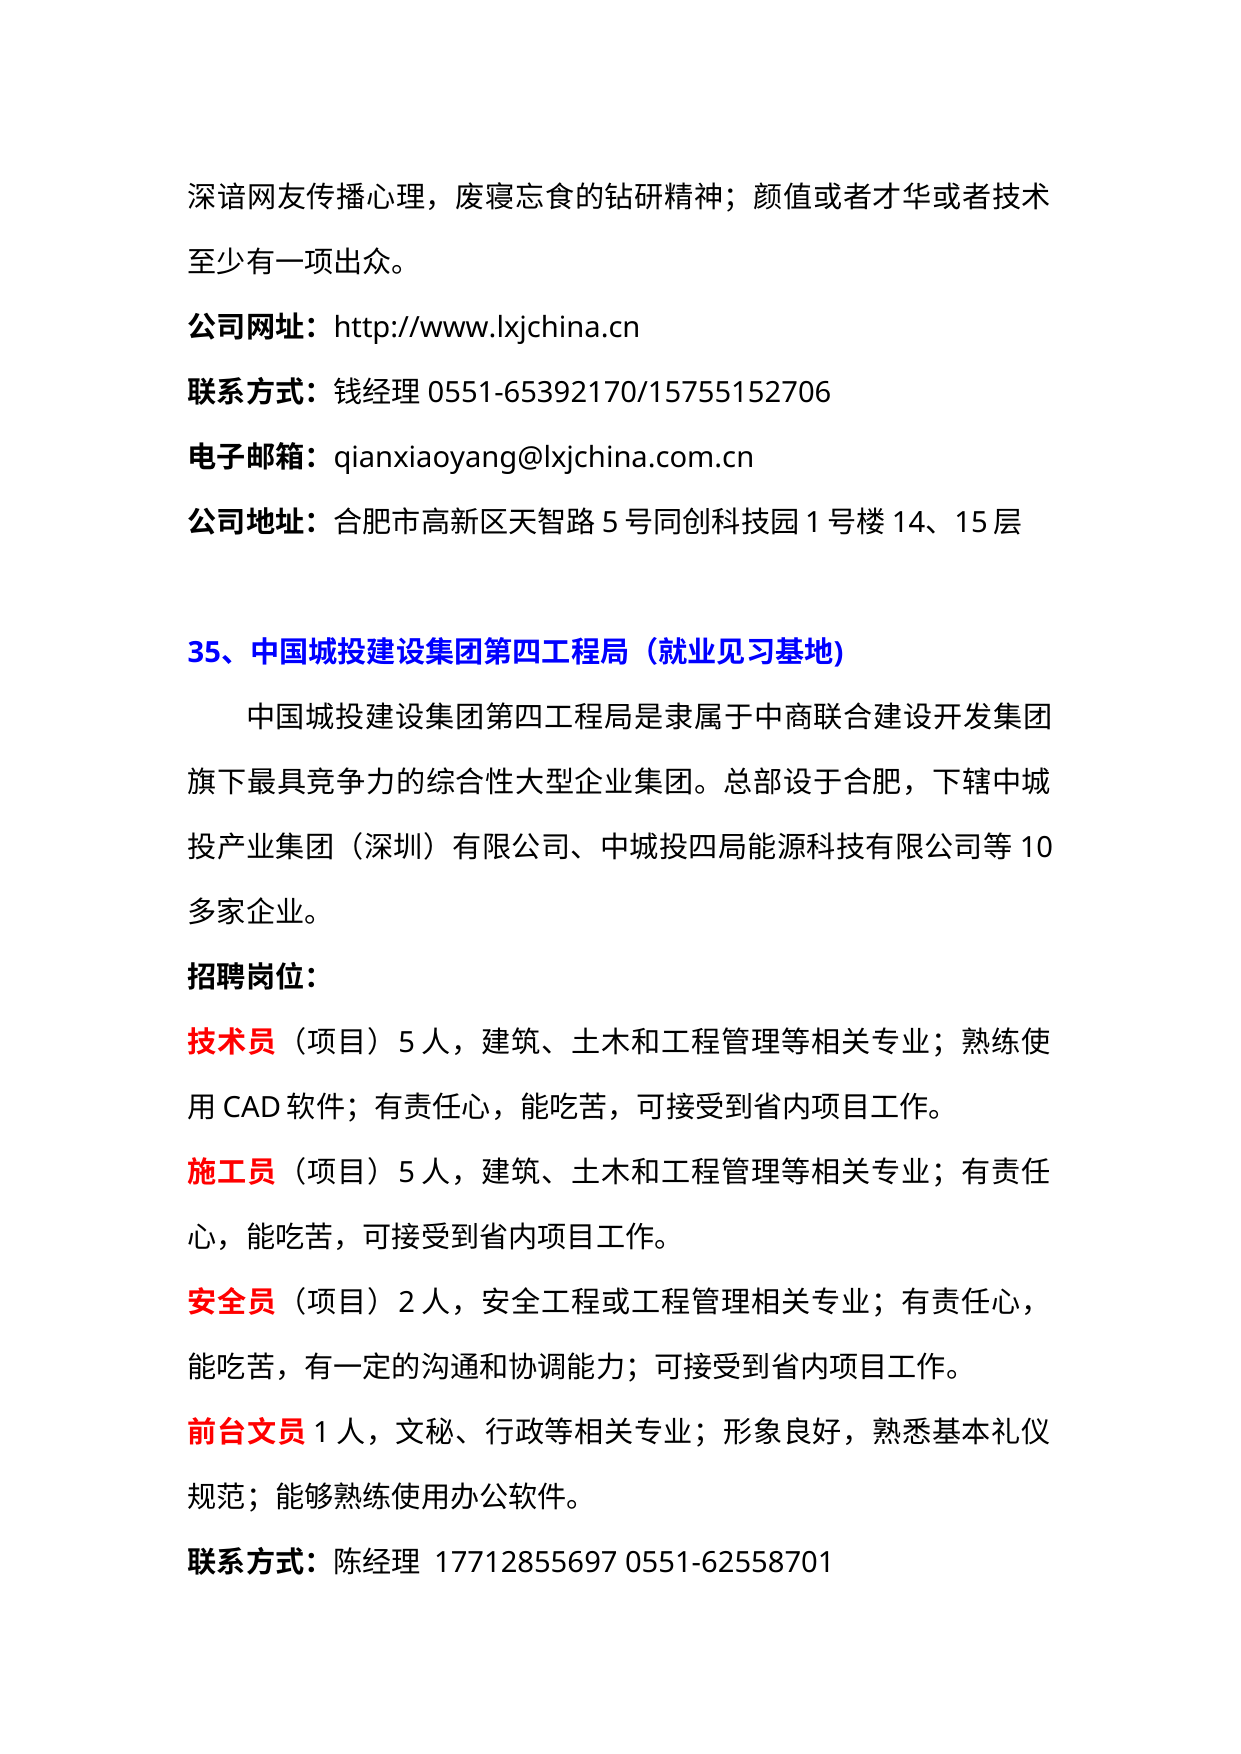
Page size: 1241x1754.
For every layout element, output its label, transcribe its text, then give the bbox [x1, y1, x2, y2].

text 公司地址：合肥市高新区天智路5号同创科技园1号楼14、15层 [187, 487, 1053, 552]
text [187, 162, 1053, 292]
text 联系方式：陈经理 17712855697 0551-62558701 [187, 1527, 1053, 1592]
text 安全员（项目）2人，安全工程或工程管理相关专业；有责任心，能吃苦，有一定的沟通和协调能力；可接受到省内项目工作。 [187, 1267, 1053, 1397]
text 施工员（项目）5人，建筑、土木和工程管理等相关专业；有责任心，能吃苦，可接受到省内项目工作。 [187, 1137, 1053, 1267]
text 技术员（项目）5人，建筑、土木和工程管理等相关专业；熟练使用CAD软件；有责任心，能吃苦，可接受到省内项目工作。 [187, 1007, 1053, 1137]
text 联系方式：钱经理 0551-65392170/15755152706 [187, 357, 1053, 422]
text 中国城投建设集团第四工程局是隶属于中商联合建设开发集团旗下最具竞争力的综合性大型企业集团。总部设于合肥，下辖中城投产业集团（深圳）有限公司、中城投四局能源科技有限公司等10多家企业。 [187, 682, 1053, 942]
text 35、中国城投建设集团第四工程局（就业见习基地) [187, 617, 1053, 682]
text 电子邮箱：qianxiaoyang@lxjchina.com.cn [187, 422, 1053, 487]
text 前台文员1人，文秘、行政等相关专业；形象良好，熟悉基本礼仪规范；能够熟练使用办公软件。 [187, 1397, 1053, 1527]
text 公司网址：http://www.lxjchina.cn [187, 292, 1053, 357]
text 招聘岗位： [187, 942, 1053, 1007]
